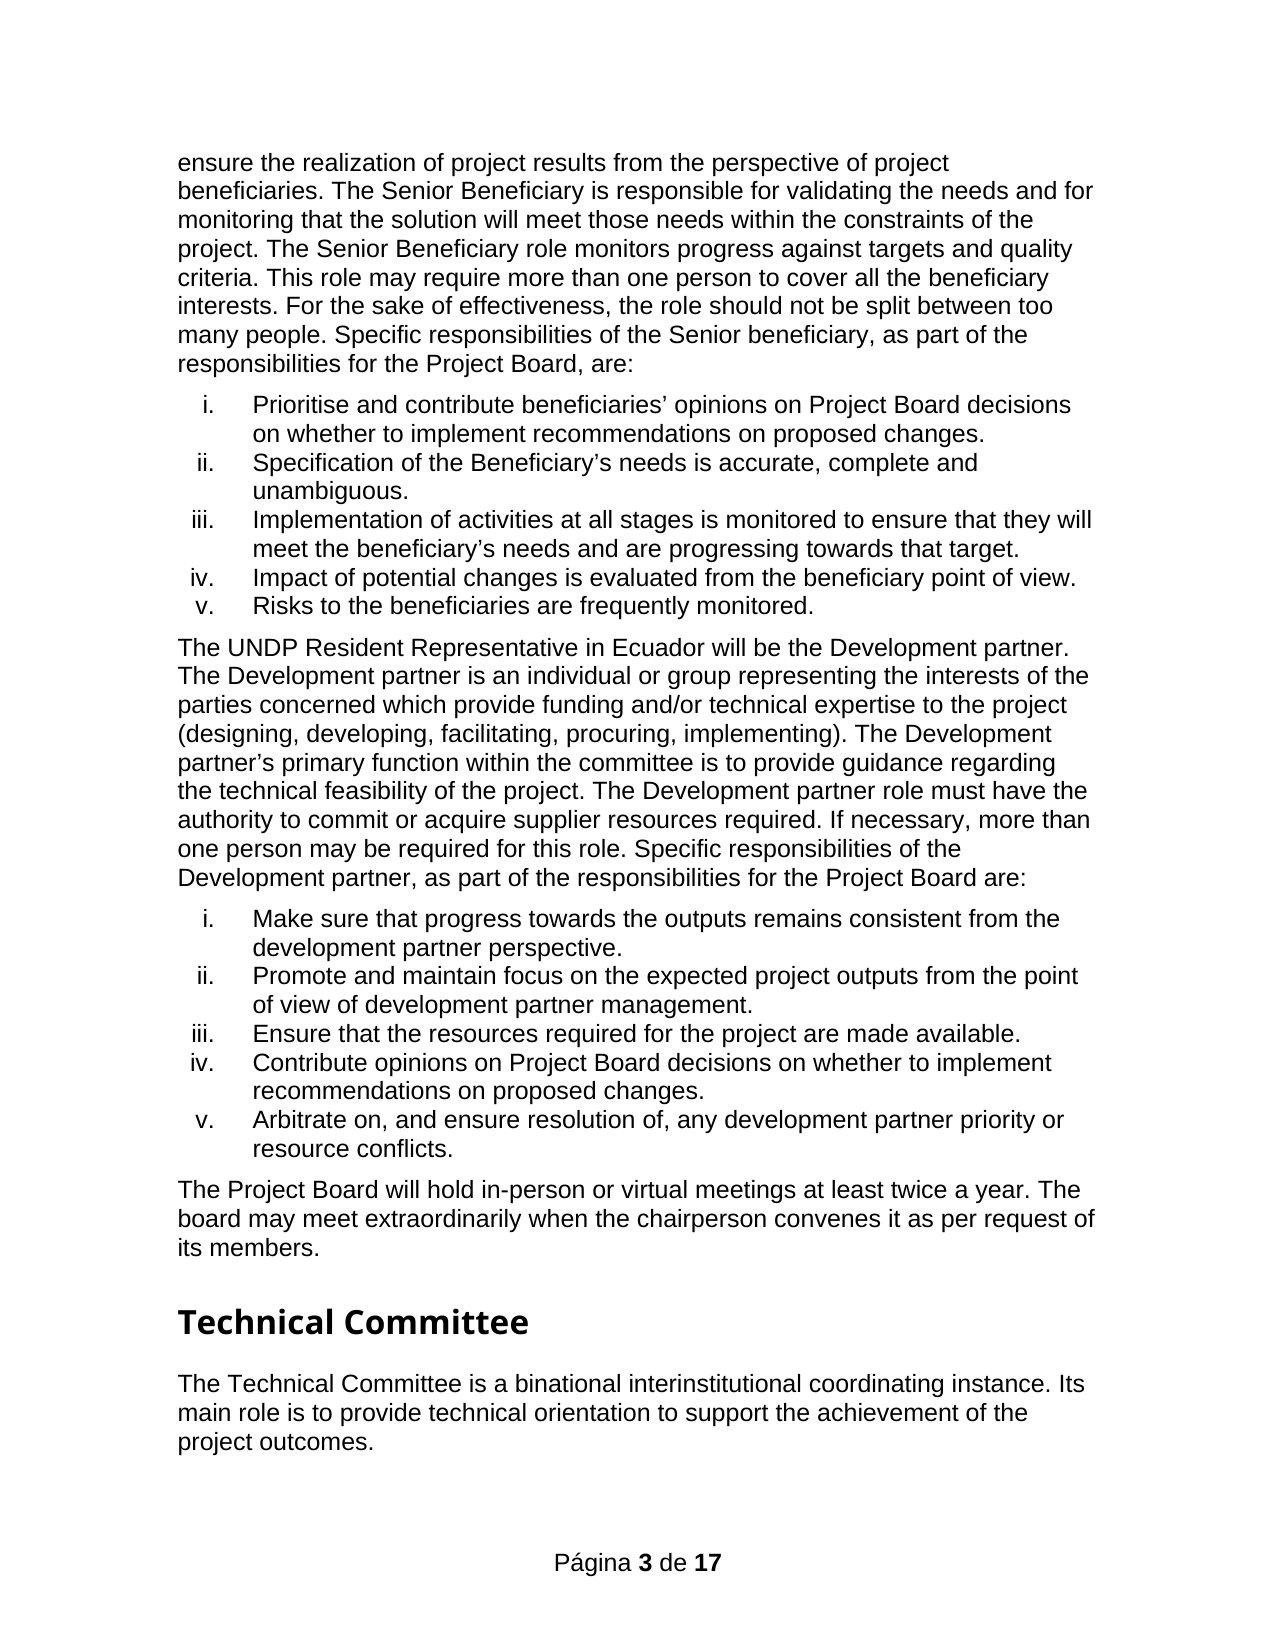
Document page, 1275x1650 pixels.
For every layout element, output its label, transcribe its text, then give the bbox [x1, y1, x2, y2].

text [177, 148, 1098, 378]
list Arbitrate on, and ensure resolution of, any development partner priority or resource conflicts. [215, 1105, 1098, 1163]
list Implementation of activities at all stages is monitored to ensure that they will meet the beneficiary’s needs and are progressing towards that target. [215, 505, 1098, 563]
text The UNDP Resident Representative in Ecuador will be the Development partner. The Development partner is an individual or group representing the interests of the parties concerned which provide funding and/or technical expertise to the project (designing, developing, facilitating, procuring, implementing). The Development partner’s primary function within the committee is to provide guidance regarding the technical feasibility of the project. The Development partner role must have the authority to commit or acquire supplier resources required. If necessary, more than one person may be required for this role. Specific responsibilities of the Development partner, as part of the responsibilities for the Project Board are: [177, 633, 1098, 891]
subtitle Technical Committee [177, 1299, 1098, 1344]
text The Project Board will hold in-person or virtual meetings at least twice a year. The board may meet extraordinarily when the chairperson convenes it as per request of its members. [177, 1175, 1098, 1261]
text The Technical Committee is a binational interinstitutional coordinating instance. Its main role is to provide technical orientation to support the achievement of the project outcomes. [177, 1369, 1098, 1456]
list Make sure that progress towards the outputs remains consistent from the development partner perspective. [215, 904, 1098, 961]
list Promote and maintain focus on the expected project outputs from the point of view of development partner management. [215, 961, 1098, 1019]
list Risks to the beneficiaries are frequently monitored. [215, 591, 1098, 620]
list Prioritise and contribute beneficiaries’ opinions on Project Board decisions on whether to implement recommendations on proposed changes. [215, 390, 1098, 448]
list Specification of the Beneficiary’s needs is accurate, complete and unambiguous. [215, 448, 1098, 505]
list Impact of potential changes is evaluated from the beneficiary point of view. [215, 563, 1098, 591]
list Contribute opinions on Project Board decisions on whether to implement recommendations on proposed changes. [215, 1048, 1098, 1105]
list Ensure that the resources required for the project are made available. [215, 1019, 1098, 1048]
